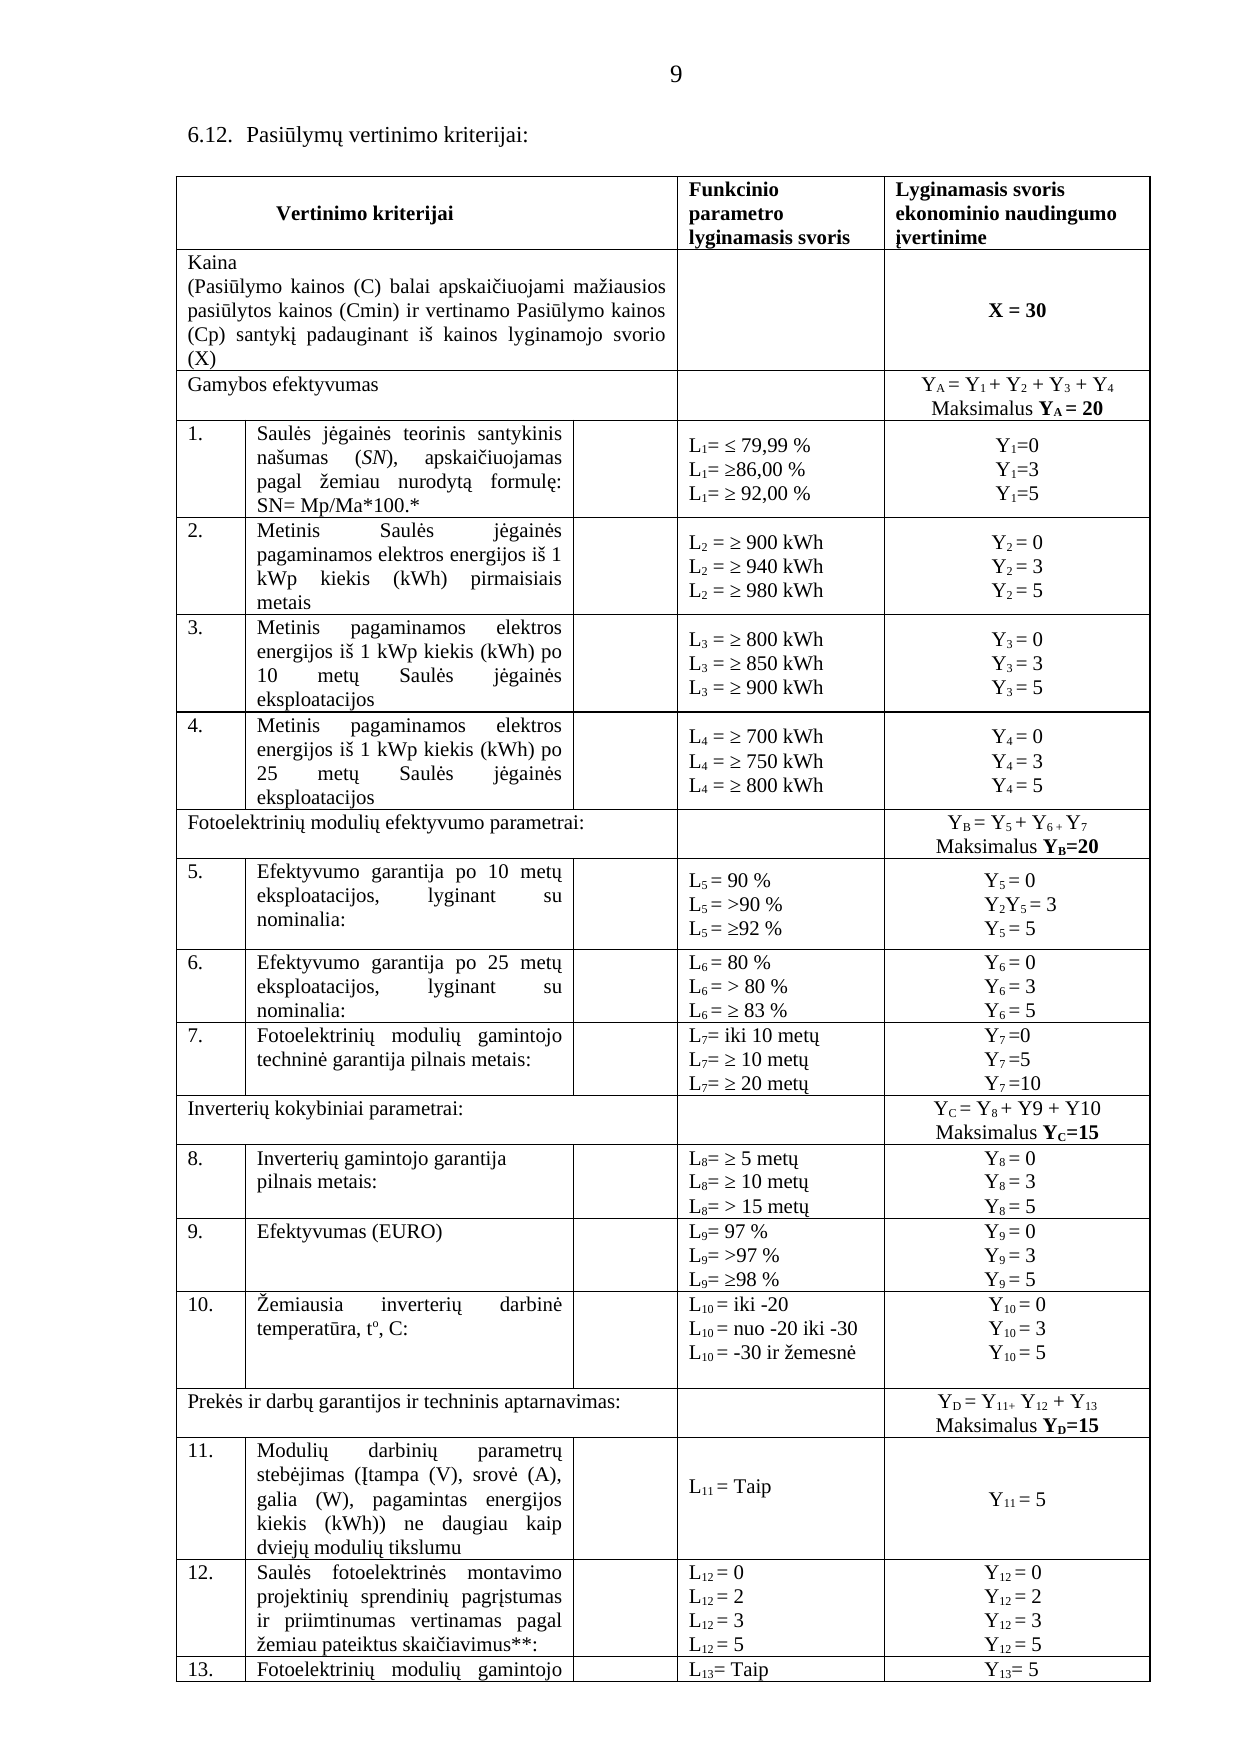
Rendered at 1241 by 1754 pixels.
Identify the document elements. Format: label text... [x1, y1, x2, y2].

table_cell [678, 1096, 884, 1144]
table_cell YB = Y5 + Y6 + Y7 Maksimalus YB=20 [885, 810, 1149, 858]
list Pasiūlymų vertinimo kriterijai: [187, 121, 1165, 147]
table_cell Saulės fotoelektrinės montavimo projektinių sprendinių pagrįstumas ir priimtinumas vertinamas pagal žemiau pateiktus skaičiavimus**: [246, 1560, 573, 1656]
table_cell Y8 = 0 Y8 = 3 Y8 = 5 [885, 1145, 1149, 1218]
table_cell Y2 = 0 Y2 = 3 Y2 = 5 [885, 518, 1149, 614]
table_header Funkcinio parametro lyginamasis svoris [678, 177, 884, 249]
table_cell [574, 713, 677, 809]
table_cell Metinis pagaminamos elektros energijos iš 1 kWp kiekis (kWh) po 10 metų Saulės jėgainės eksploatacijos [246, 615, 573, 711]
table_cell [678, 810, 884, 858]
table_cell YA = Y1 + Y2 + Y3 + Y4 Maksimalus YA = 20 [885, 371, 1149, 419]
table_cell L11 = Taip [678, 1438, 884, 1559]
table_cell Inverterių gamintojo garantija pilnais metais: [246, 1145, 573, 1218]
table_cell Y13= 5 [885, 1657, 1149, 1681]
table_cell 3. [177, 615, 245, 711]
table_cell 6. [177, 950, 245, 1022]
table_cell [678, 250, 884, 370]
table_cell [574, 1560, 677, 1656]
table_cell L5 = 90 % L5 = >90 % L5 = ≥92 % [678, 859, 884, 949]
table_cell Y7 =0 Y7 =5 Y7 =10 [885, 1023, 1149, 1095]
table_cell Metinis Saulės jėgainės pagaminamos elektros energijos iš 1 kWp kiekis (kWh) pirmaisiais metais [246, 518, 573, 614]
table_cell Y5 = 0 Y2Y5 = 3 Y5 = 5 [885, 859, 1149, 949]
table_cell X = 30 [885, 250, 1149, 370]
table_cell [246, 1657, 573, 1681]
table_cell 13. [177, 1657, 245, 1681]
table_cell L10 = iki -20 L10 = nuo -20 iki -30 L10 = -30 ir žemesnė [678, 1292, 884, 1388]
table_cell Efektyvumo garantija po 25 metų eksploatacijos, lyginant su nominalia: [246, 950, 573, 1022]
table_header Vertinimo kriterijai [177, 177, 677, 249]
table_cell [574, 615, 677, 711]
table_header Lyginamasis svoris ekonominio naudingumo įvertinime [885, 177, 1149, 249]
table_cell [678, 371, 884, 419]
table_cell 4. [177, 713, 245, 809]
table_cell [574, 1657, 677, 1681]
table_cell [574, 950, 677, 1022]
table_cell 10. [177, 1292, 245, 1388]
table_cell [574, 859, 677, 949]
table_cell Fotoelektrinių modulių efektyvumo parametrai: [177, 810, 677, 858]
table_cell 5. [177, 859, 245, 949]
table_cell Efektyvumo garantija po 10 metų eksploatacijos, lyginant su nominalia: [246, 859, 573, 949]
table_cell YD = Y11+ Y12 + Y13 Maksimalus YD=15 [885, 1389, 1149, 1437]
table_cell Fotoelektrinių modulių gamintojo techninė garantija pilnais metais: [246, 1023, 573, 1095]
table_cell Efektyvumas (EURO) [246, 1219, 573, 1291]
table_cell Prekės ir darbų garantijos ir techninis aptarnavimas: [177, 1389, 677, 1437]
table_cell Y12 = 0 Y12 = 2 Y12 = 3 Y12 = 5 [885, 1560, 1149, 1656]
table_cell L2 = ≥ 900 kWh L2 = ≥ 940 kWh L2 = ≥ 980 kWh [678, 518, 884, 614]
table_cell Y4 = 0 Y4 = 3 Y4 = 5 [885, 713, 1149, 809]
table_cell Saulės jėgainės teorinis santykinis našumas (SN), apskaičiuojamas pagal žemiau nurodytą formulę: SN= Mp/Ma*100.* [246, 421, 573, 517]
table_cell 11. [177, 1438, 245, 1559]
table_cell Y11 = 5 [885, 1438, 1149, 1559]
table_cell Y1=0 Y1=3 Y1=5 [885, 421, 1149, 517]
table_cell Kaina (Pasiūlymo kainos (C) balai apskaičiuojami mažiausios pasiūlytos kainos (Cmin) ir vertinamo Pasiūlymo kainos (Cp) santykį padauginant iš kainos lyginamojo svorio (X) [177, 250, 677, 370]
table_cell [574, 421, 677, 517]
table_cell 8. [177, 1145, 245, 1218]
table_cell L9= 97 % L9= >97 % L9= ≥98 % [678, 1219, 884, 1291]
table_cell [574, 1292, 677, 1388]
table_cell Metinis pagaminamos elektros energijos iš 1 kWp kiekis (kWh) po 25 metų Saulės jėgainės eksploatacijos [246, 713, 573, 809]
table_cell L7= iki 10 metų L7= ≥ 10 metų L7= ≥ 20 metų [678, 1023, 884, 1095]
table_cell Y9 = 0 Y9 = 3 Y9 = 5 [885, 1219, 1149, 1291]
table_cell Y3 = 0 Y3 = 3 Y3 = 5 [885, 615, 1149, 711]
table_cell Inverterių kokybiniai parametrai: [177, 1096, 677, 1144]
table_cell L3 = ≥ 800 kWh L3 = ≥ 850 kWh L3 = ≥ 900 kWh [678, 615, 884, 711]
table_cell L6 = 80 % L6 = > 80 % L6 = ≥ 83 % [678, 950, 884, 1022]
table_cell [574, 1438, 677, 1559]
table_cell 12. [177, 1560, 245, 1656]
table_cell 9. [177, 1219, 245, 1291]
table_cell [574, 518, 677, 614]
table_cell L13= Taip [678, 1657, 884, 1681]
table_cell Gamybos efektyvumas [177, 371, 677, 419]
table_cell Žemiausia inverterių darbinė temperatūra, to, C: [246, 1292, 573, 1388]
table_cell 1. [177, 421, 245, 517]
table_cell Modulių darbinių parametrų stebėjimas (Įtampa (V), srovė (A), galia (W), pagamintas energijos kiekis (kWh)) ne daugiau kaip dviejų modulių tikslumu [246, 1438, 573, 1559]
table_cell YC = Y8 + Y9 + Y10 Maksimalus YC=15 [885, 1096, 1149, 1144]
table_cell 2. [177, 518, 245, 614]
table_cell [574, 1145, 677, 1218]
table_cell 7. [177, 1023, 245, 1095]
table_cell L4 = ≥ 700 kWh L4 = ≥ 750 kWh L4 = ≥ 800 kWh [678, 713, 884, 809]
table_cell [574, 1023, 677, 1095]
table_cell Y10 = 0 Y10 = 3 Y10 = 5 [885, 1292, 1149, 1388]
table_cell Y6 = 0 Y6 = 3 Y6 = 5 [885, 950, 1149, 1022]
table_cell L1= ≤ 79,99 % L1= ≥86,00 % L1= ≥ 92,00 % [678, 421, 884, 517]
table_cell [678, 1389, 884, 1437]
table_cell L8= ≥ 5 metų L8= ≥ 10 metų L8= > 15 metų [678, 1145, 884, 1218]
table_cell [574, 1219, 677, 1291]
table_cell L12 = 0 L12 = 2 L12 = 3 L12 = 5 [678, 1560, 884, 1656]
